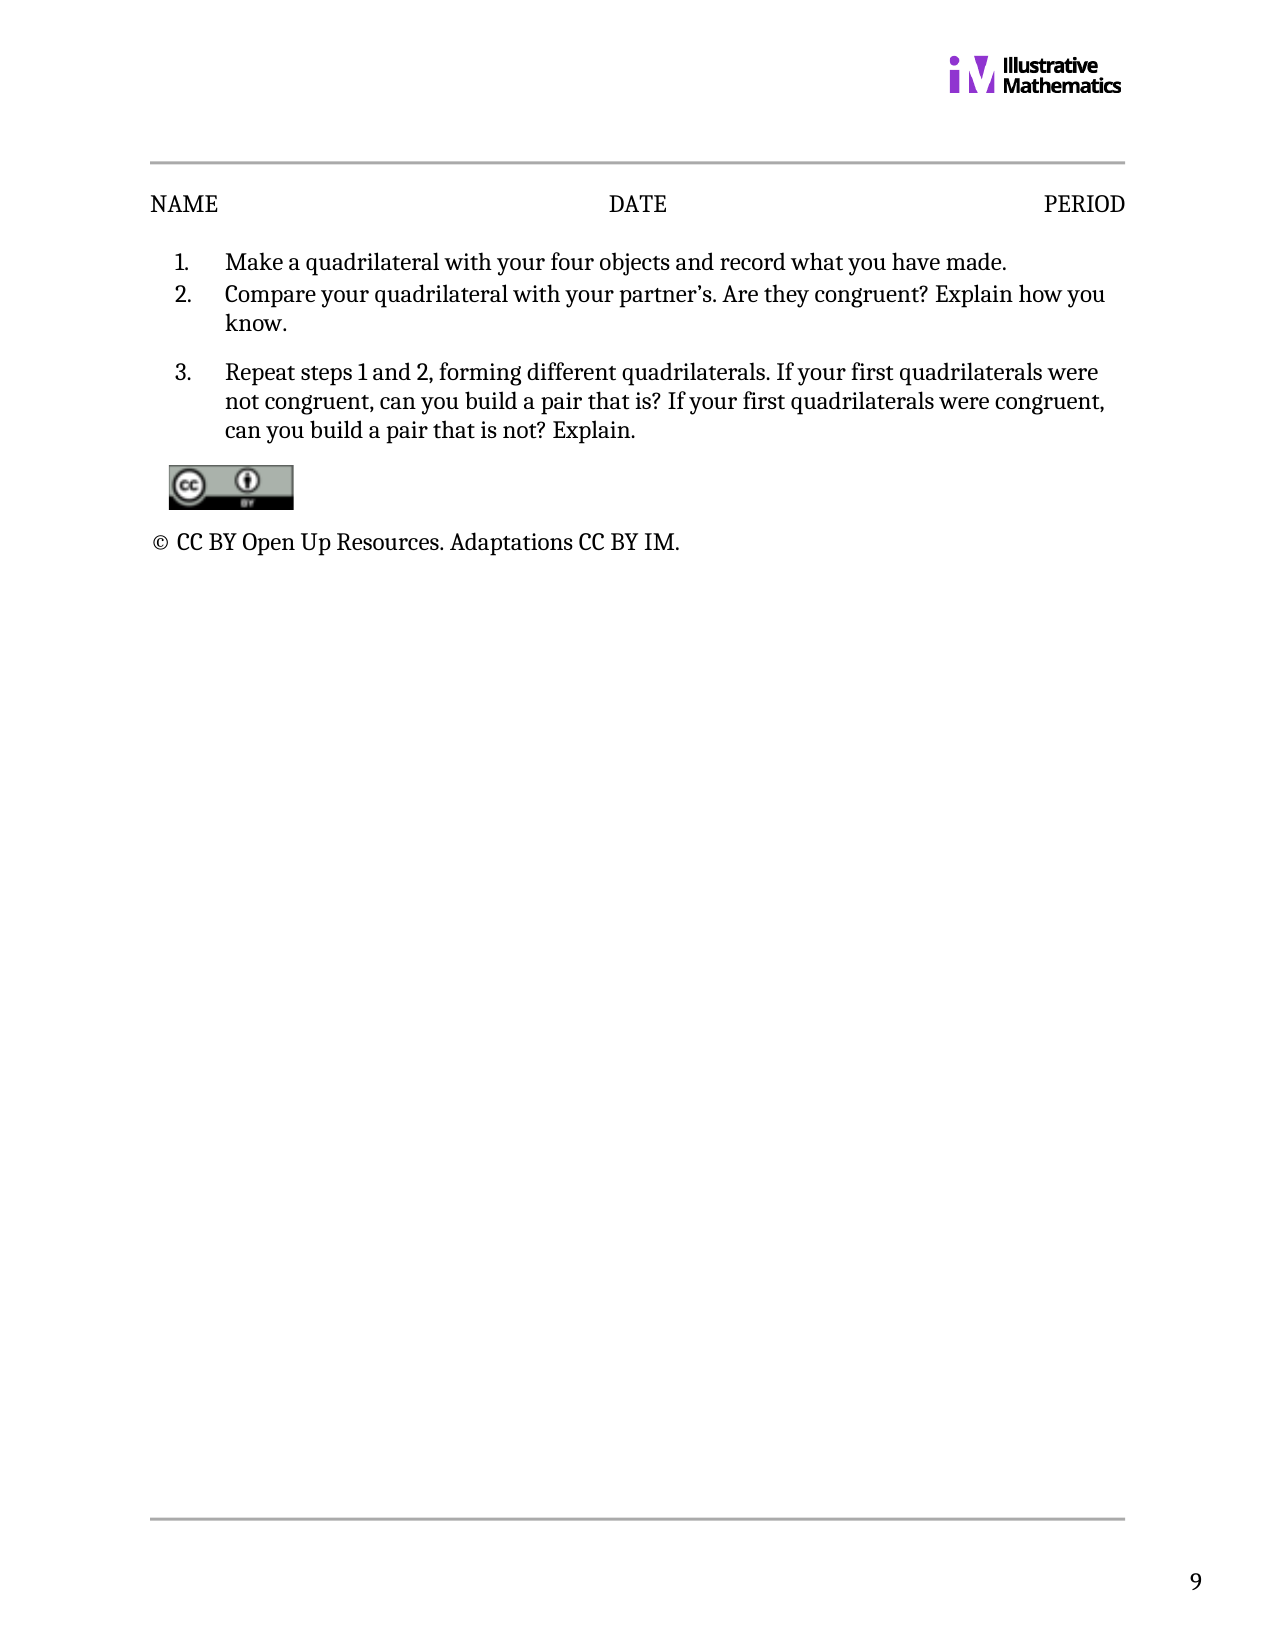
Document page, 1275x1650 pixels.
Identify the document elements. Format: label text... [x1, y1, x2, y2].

text © CC BY Open Up Resources. Adaptations CC BY IM. [150, 528, 1125, 557]
picture [168, 465, 294, 510]
picture [949, 55, 1121, 93]
list Repeat steps 1 and 2, forming different quadrilaterals. If your first quadrilaterals were not congruent, can you build a pair that is? If your first quadrilaterals were congruent, can you build a pair that is not? Explain. [175, 358, 1125, 444]
list Make a quadrilateral with your four objects and record what you have made. [175, 247, 1125, 276]
list Compare your quadrilateral with your partner’s. Are they congruent? Explain how you know. [175, 280, 1125, 337]
